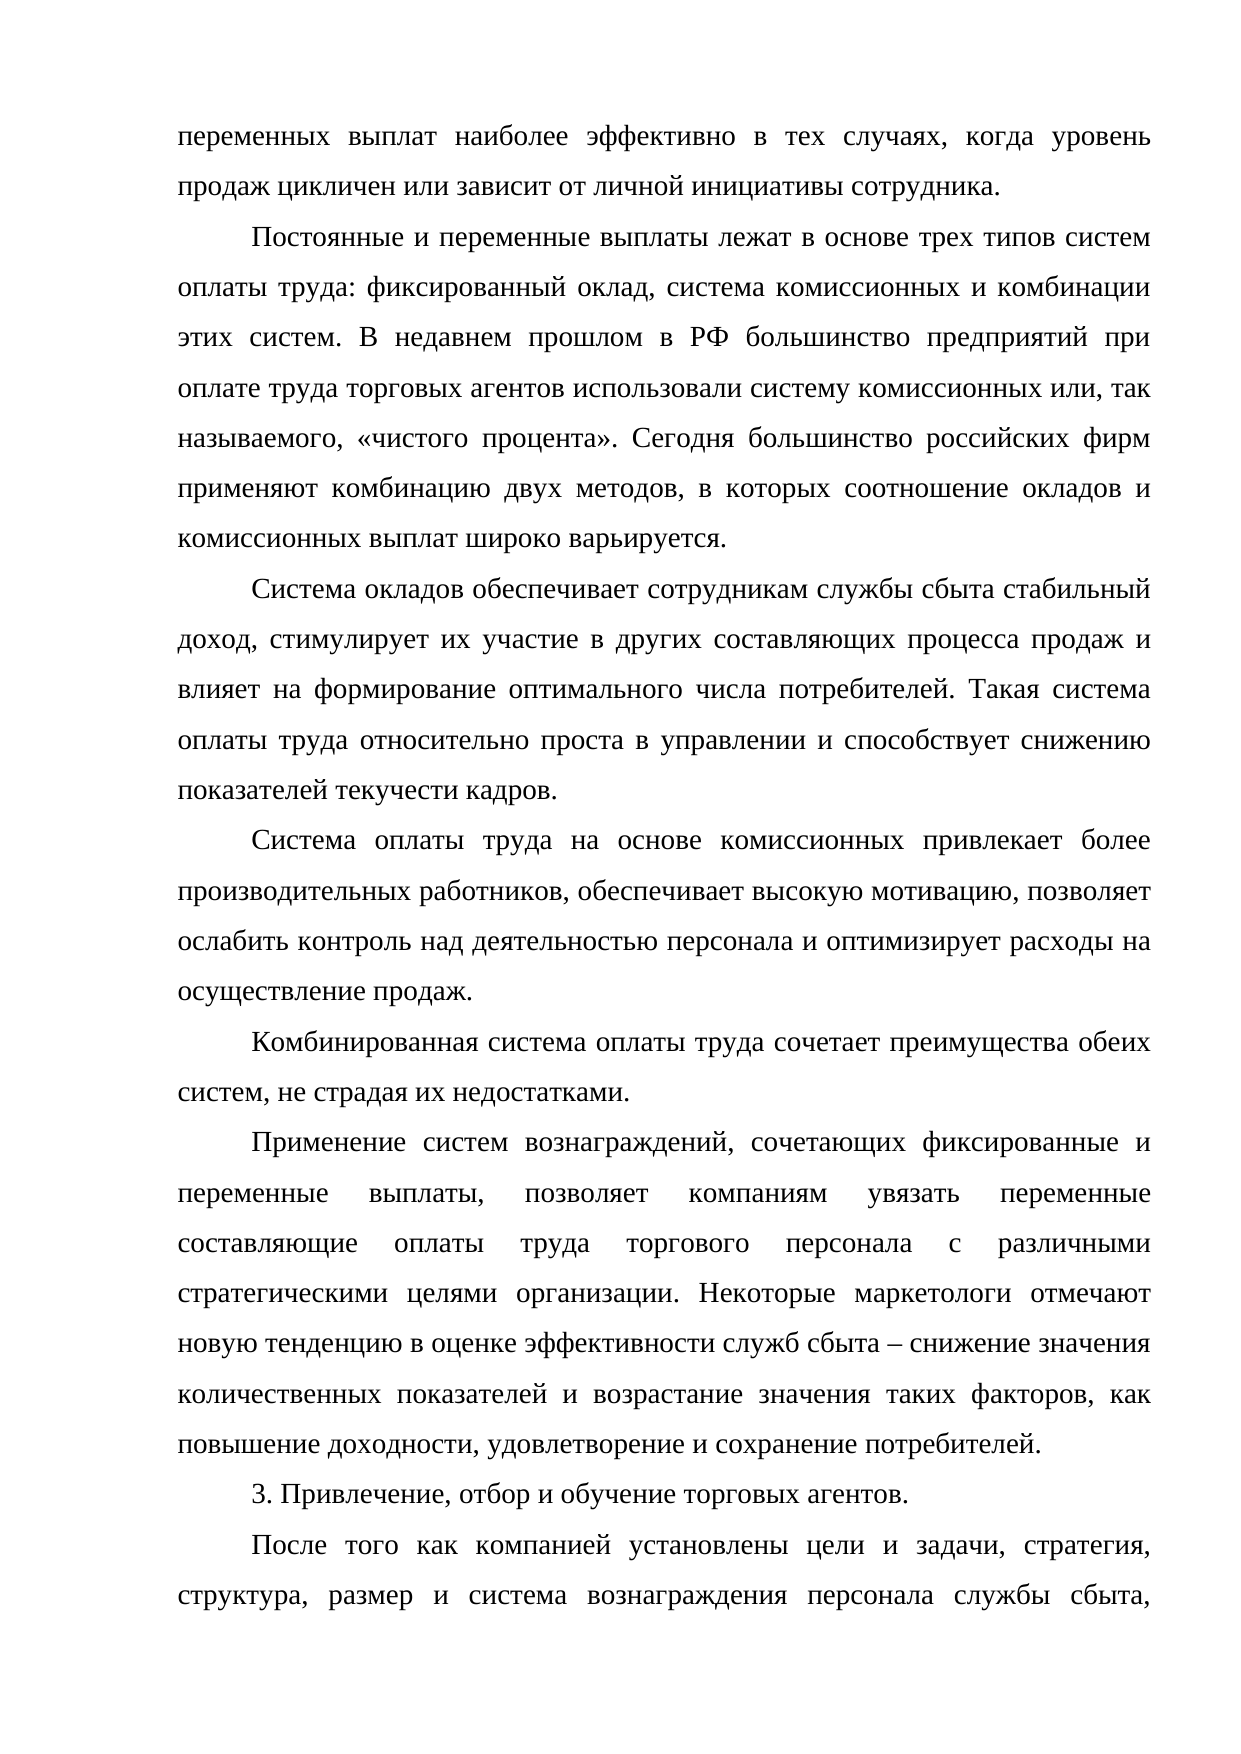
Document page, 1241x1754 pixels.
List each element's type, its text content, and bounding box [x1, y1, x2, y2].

text 3. Привлечение, отбор и обучение торговых агентов. [177, 1477, 1152, 1510]
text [177, 1527, 1152, 1611]
text Применение систем вознаграждений, сочетающих фиксированные и переменные выплаты, позволяет компаниям увязать переменные составляющие оплаты труда торгового персонала с различными стратегическими целями организации. Некоторые маркетологи отмечают новую тенденцию в оценке эффективности служб сбыта – снижение значения количественных показателей и возрастание значения таких факторов, как повышение доходности, удовлетворение и сохранение потребителей. [177, 1124, 1152, 1460]
text Система окладов обеспечивает сотрудникам службы сбыта стабильный доход, стимулирует их участие в других составляющих процесса продаж и влияет на формирование оптимального числа потребителей. Такая система оплаты труда относительно проста в управлении и способствует снижению показателей текучести кадров. [177, 571, 1152, 806]
text Комбинированная система оплаты труда сочетает преимущества обеих систем, не страдая их недостатками. [177, 1024, 1152, 1108]
text Постоянные и переменные выплаты лежат в основе трех типов систем оплаты труда: фиксированный оклад, система комиссионных и комбинации этих систем. В недавнем прошлом в РФ большинство предприятий при оплате труда торговых агентов использовали систему комиссионных или, так называемого, «чистого процента». Сегодня большинство российских фирм применяют комбинацию двух методов, в которых соотношение окладов и комиссионных выплат широко варьируется. [177, 219, 1152, 554]
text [177, 118, 1152, 202]
text Система оплаты труда на основе комиссионных привлекает более производительных работников, обеспечивает высокую мотивацию, позволяет ослабить контроль над деятельностью персонала и оптимизирует расходы на осуществление продаж. [177, 822, 1152, 1007]
